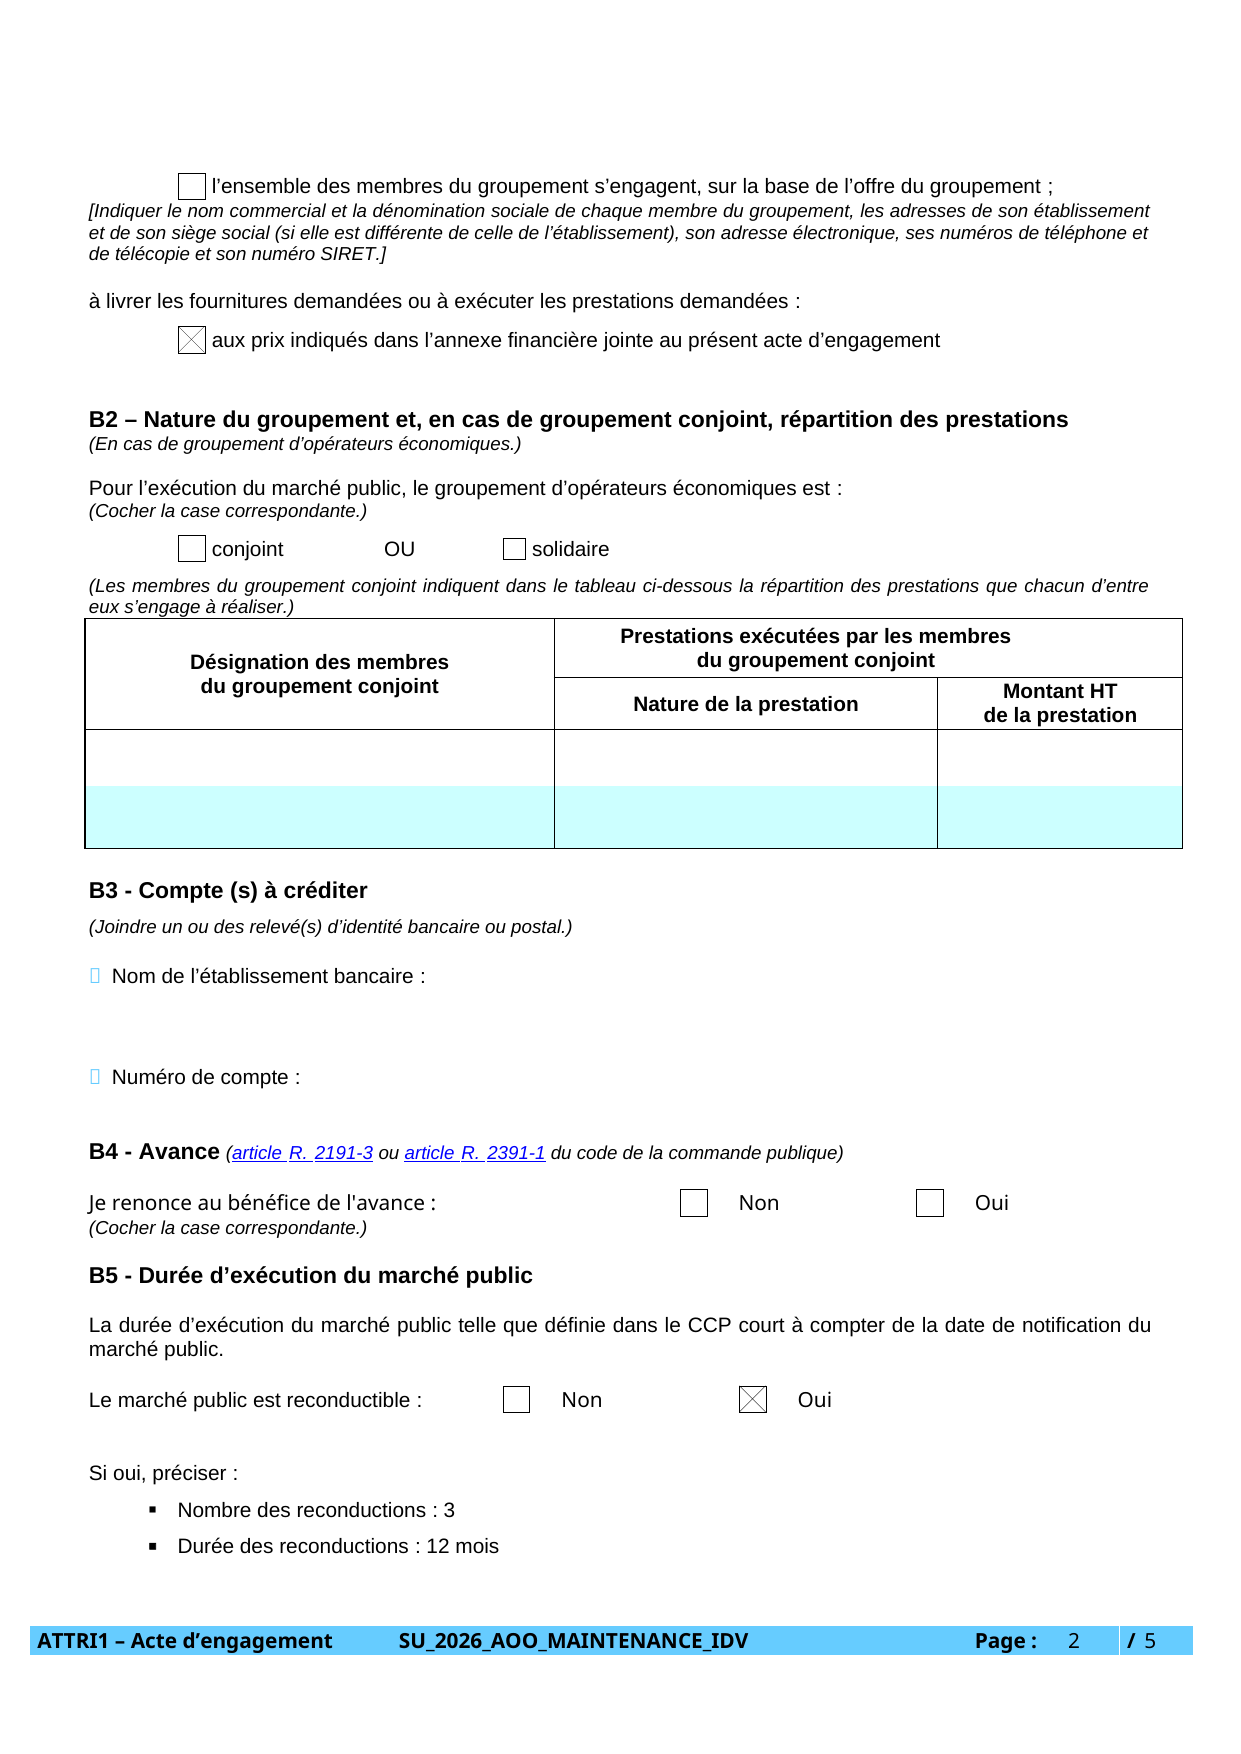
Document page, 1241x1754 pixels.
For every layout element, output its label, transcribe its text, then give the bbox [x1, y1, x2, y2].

list Durée des reconductions : 12 mois [148, 1534, 1152, 1558]
table_header Désignation des membres du groupement conjoint [86, 619, 554, 729]
table_cell [86, 730, 554, 786]
text aux prix indiqués dans l’annexe financière jointe au présent acte d’engagement [162, 325, 1152, 354]
table_header Prestations exécutées par les membres du groupement conjoint [555, 619, 1182, 677]
table_cell [555, 786, 937, 848]
text  Numéro de compte : [89, 1062, 1152, 1090]
text (En cas de groupement d’opérateurs économiques.) [89, 433, 1152, 454]
text La durée d’exécution du marché public telle que définie dans le CCP court à compter de la date de notification du marché public. [89, 1313, 1152, 1361]
text (Les membres du groupement conjoint indiquent dans le tableau ci-dessous la répartition des prestations que chacun d’entre eux s’engage à réaliser.) [89, 575, 1152, 618]
text B4 - Avance (article R. 2191-3 ou article R. 2391-1 du code de la commande publique) [89, 1138, 1152, 1164]
list B5 - Durée d’exécution du marché public [89, 1262, 1152, 1289]
table_cell Nature de la prestation [555, 678, 937, 729]
text B2 – Nature du groupement et, en cas de groupement conjoint, répartition des prestations [89, 406, 1152, 433]
text (Cocher la case correspondante.) [89, 500, 1152, 521]
text (Cocher la case correspondante.) [89, 1217, 1152, 1238]
text conjoint OU solidaire [89, 534, 1152, 562]
text à livrer les fournitures demandées ou à exécuter les prestations demandées : [89, 289, 1152, 313]
text (Joindre un ou des relevé(s) d’identité bancaire ou postal.) [89, 916, 1152, 938]
table_cell Montant HT de la prestation [938, 678, 1182, 729]
text Je renonce au bénéfice de l'avance : Non Oui [89, 1188, 1152, 1217]
text Le marché public est reconductible : Non Oui [89, 1385, 739, 1413]
text [Indiquer le nom commercial et la dénomination sociale de chaque membre du groupement, les adresses de son établissement et de son siège social (si elle est différente de celle de l’établissement), son adresse électronique, ses numéros de téléphone et de télécopie et son numéro SIRET.] [89, 200, 1152, 265]
table_cell [86, 786, 554, 848]
list Nombre des reconductions : 3 [148, 1497, 1152, 1522]
text l’ensemble des membres du groupement s’engagent, sur la base de l’offre du groupement ; [177, 172, 1152, 200]
text Pour l’exécution du marché public, le groupement d’opérateurs économiques est : [89, 476, 1152, 500]
table_cell [938, 730, 1182, 786]
text B3 - Compte (s) à créditer [89, 877, 1152, 903]
text Si oui, préciser : [89, 1461, 1152, 1485]
table_cell [938, 786, 1182, 848]
text  Nom de l’établissement bancaire : [89, 962, 1152, 990]
table_cell [555, 730, 937, 786]
text Le marché public est reconductible : Non Oui [766, 1385, 1152, 1413]
